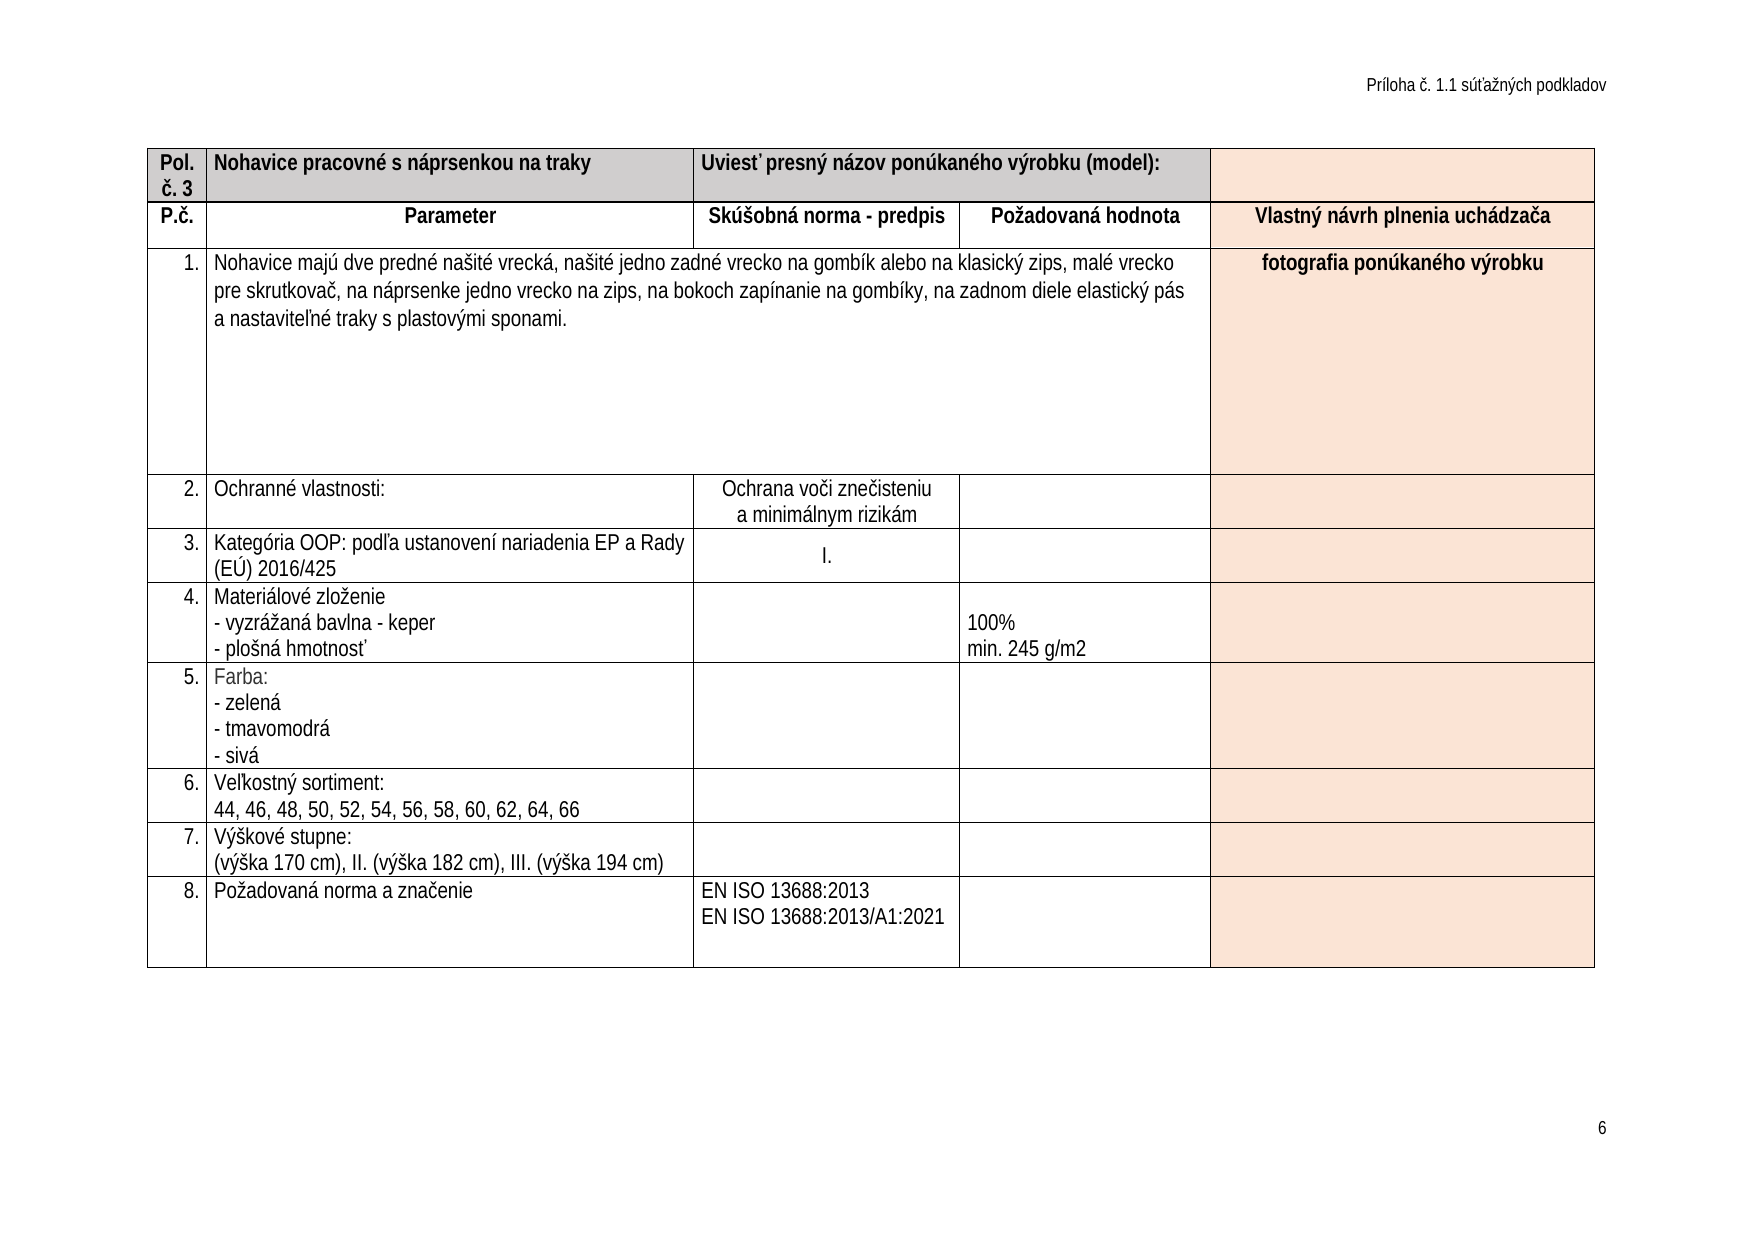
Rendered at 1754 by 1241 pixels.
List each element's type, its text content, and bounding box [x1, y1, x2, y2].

table_cell Veľkostný sortiment: 44, 46, 48, 50, 52, 54, 56, 58, 60, 62, 64, 66 [207, 769, 693, 822]
table_cell Požadovaná hodnota [960, 203, 1210, 247]
table_cell 7. [148, 823, 206, 876]
table_cell 5. [148, 663, 206, 768]
table_cell Nohavice majú dve predné našité vrecká, našité jedno zadné vrecko na gombík alebo na klasický zips, malé vrecko pre skrutkovač, na náprsenke jedno vrecko na zips, na bokoch zapínanie na gombíky, na zadnom diele elastický pás a nastaviteľné traky s plastovými sponami. [207, 249, 1210, 474]
table_cell EN ISO 13688:2013 EN ISO 13688:2013/A1:2021 [694, 877, 959, 967]
table_cell [1211, 583, 1594, 662]
table_cell Kategória OOP: podľa ustanovení nariadenia EP a Rady (EÚ) 2016/425 [207, 529, 693, 582]
table_cell P.č. [148, 203, 206, 247]
table_cell Uviesť presný názov ponúkaného výrobku (model): [694, 149, 1210, 201]
table_cell [960, 475, 1210, 528]
table_cell Skúšobná norma - predpis [694, 203, 959, 247]
table_cell [960, 663, 1210, 768]
table_cell fotografia ponúkaného výrobku [1211, 249, 1594, 474]
table_cell 2. [148, 475, 206, 528]
table_cell Ochrana voči znečisteniu a minimálnym rizikám [694, 475, 959, 528]
table_cell 4. [148, 583, 206, 662]
table_cell 100% min. 245 g/m2 [960, 583, 1210, 662]
table_cell Nohavice pracovné s náprsenkou na traky [207, 149, 693, 201]
table_cell [694, 663, 959, 768]
table_cell [694, 769, 959, 822]
table_cell 6. [148, 769, 206, 822]
table_cell 8. [148, 877, 206, 967]
table_cell [694, 823, 959, 876]
table_cell 3. [148, 529, 206, 582]
table_cell Ochranné vlastnosti: [207, 475, 693, 528]
table_cell Výškové stupne: (výška 170 cm), II. (výška 182 cm), III. (výška 194 cm) [207, 823, 693, 876]
table_cell Požadovaná norma a značenie [207, 877, 693, 967]
table_cell Farba: - zelená - tmavomodrá - sivá [207, 663, 693, 768]
table_cell [1211, 769, 1594, 822]
table_cell 1. [148, 249, 206, 474]
table_cell Materiálové zloženie - vyzrážaná bavlna - keper - plošná hmotnosť [207, 583, 693, 662]
table_cell [1211, 475, 1594, 528]
table_cell [960, 823, 1210, 876]
table_cell [1211, 663, 1594, 768]
table_cell [1211, 529, 1594, 582]
table_cell Vlastný návrh plnenia uchádzača [1211, 203, 1594, 247]
table_cell [1211, 149, 1594, 201]
table_cell [1211, 823, 1594, 876]
table_cell [960, 529, 1210, 582]
table_cell Pol. č. 3 [148, 149, 206, 201]
table_cell Parameter [207, 203, 693, 247]
table_cell [960, 877, 1210, 967]
table_cell [960, 769, 1210, 822]
table_cell [694, 583, 959, 662]
table_cell [1211, 877, 1594, 967]
table_cell I. [694, 529, 959, 582]
